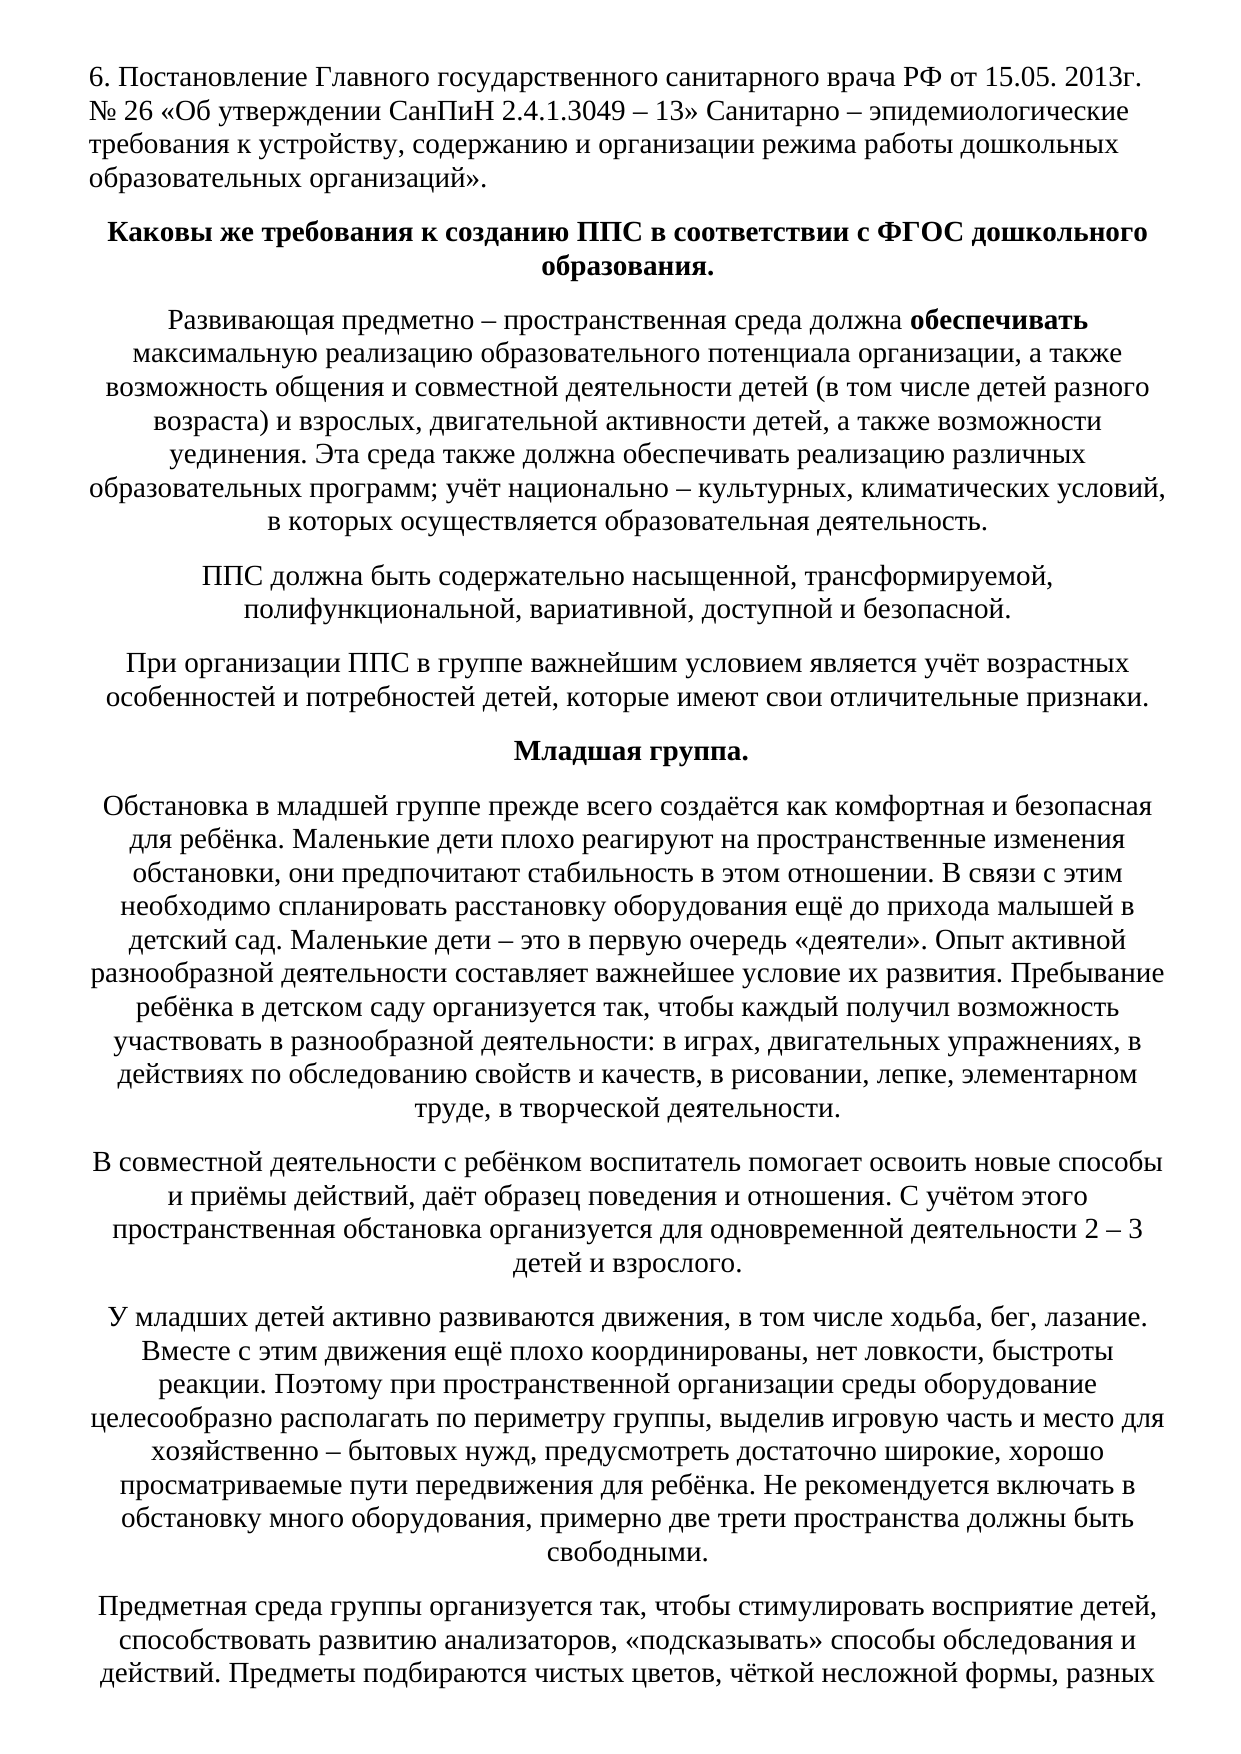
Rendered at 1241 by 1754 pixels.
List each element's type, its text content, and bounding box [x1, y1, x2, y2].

text Развивающая предметно – пространственная среда должна обеспечивать максимальную реализацию образовательного потенциала организации, а также возможность общения и совместной деятельности детей (в том числе детей разного возраста) и взрослых, двигательной активности детей, а также возможности уединения. Эта среда также должна обеспечивать реализацию различных образовательных программ; учёт национально – культурных, климатических условий, в которых осуществляется образовательная деятельность. [89, 302, 1167, 537]
text При организации ППС в группе важнейшим условием является учёт возрастных особенностей и потребностей детей, которые имеют свои отличительные признаки. [89, 646, 1167, 713]
text В совместной деятельности с ребёнком воспитатель помогает освоить новые способы и приёмы действий, даёт образец поведения и отношения. С учётом этого пространственная обстановка организуется для одновременной деятельности 2 – 3 детей и взрослого. [89, 1144, 1167, 1278]
text 6. Постановление Главного государственного санитарного врача РФ от 15.05. 2013г. № 26 «Об утверждении СанПиН 2.4.1.3049 – 13» Санитарно – эпидемиологические требования к устройству, содержанию и организации режима работы дошкольных образовательных организаций». [89, 59, 1167, 193]
text Младшая группа. [89, 733, 1167, 767]
text Каковы же требования к созданию ППС в соответствии с ФГОС дошкольного образования. [89, 214, 1167, 281]
text ППС должна быть содержательно насыщенной, трансформируемой, полифункциональной, вариативной, доступной и безопасной. [89, 558, 1167, 625]
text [89, 1588, 1167, 1689]
text У младших детей активно развиваются движения, в том числе ходьба, бег, лазание. Вместе с этим движения ещё плохо координированы, нет ловкости, быстроты реакции. Поэтому при пространственной организации среды оборудование целесообразно располагать по периметру группы, выделив игровую часть и место для хозяйственно – бытовых нужд, предусмотреть достаточно широкие, хорошо просматриваемые пути передвижения для ребёнка. Не рекомендуется включать в обстановку много оборудования, примерно две трети пространства должны быть свободными. [89, 1299, 1167, 1567]
text Обстановка в младшей группе прежде всего создаётся как комфортная и безопасная для ребёнка. Маленькие дети плохо реагируют на пространственные изменения обстановки, они предпочитают стабильность в этом отношении. В связи с этим необходимо спланировать расстановку оборудования ещё до прихода малышей в детский сад. Маленькие дети – это в первую очередь «деятели». Опыт активной разнообразной деятельности составляет важнейшее условие их развития. Пребывание ребёнка в детском саду организуется так, чтобы каждый получил возможность участвовать в разнообразной деятельности: в играх, двигательных упражнениях, в действиях по обследованию свойств и качеств, в рисовании, лепке, элементарном труде, в творческой деятельности. [89, 788, 1167, 1123]
